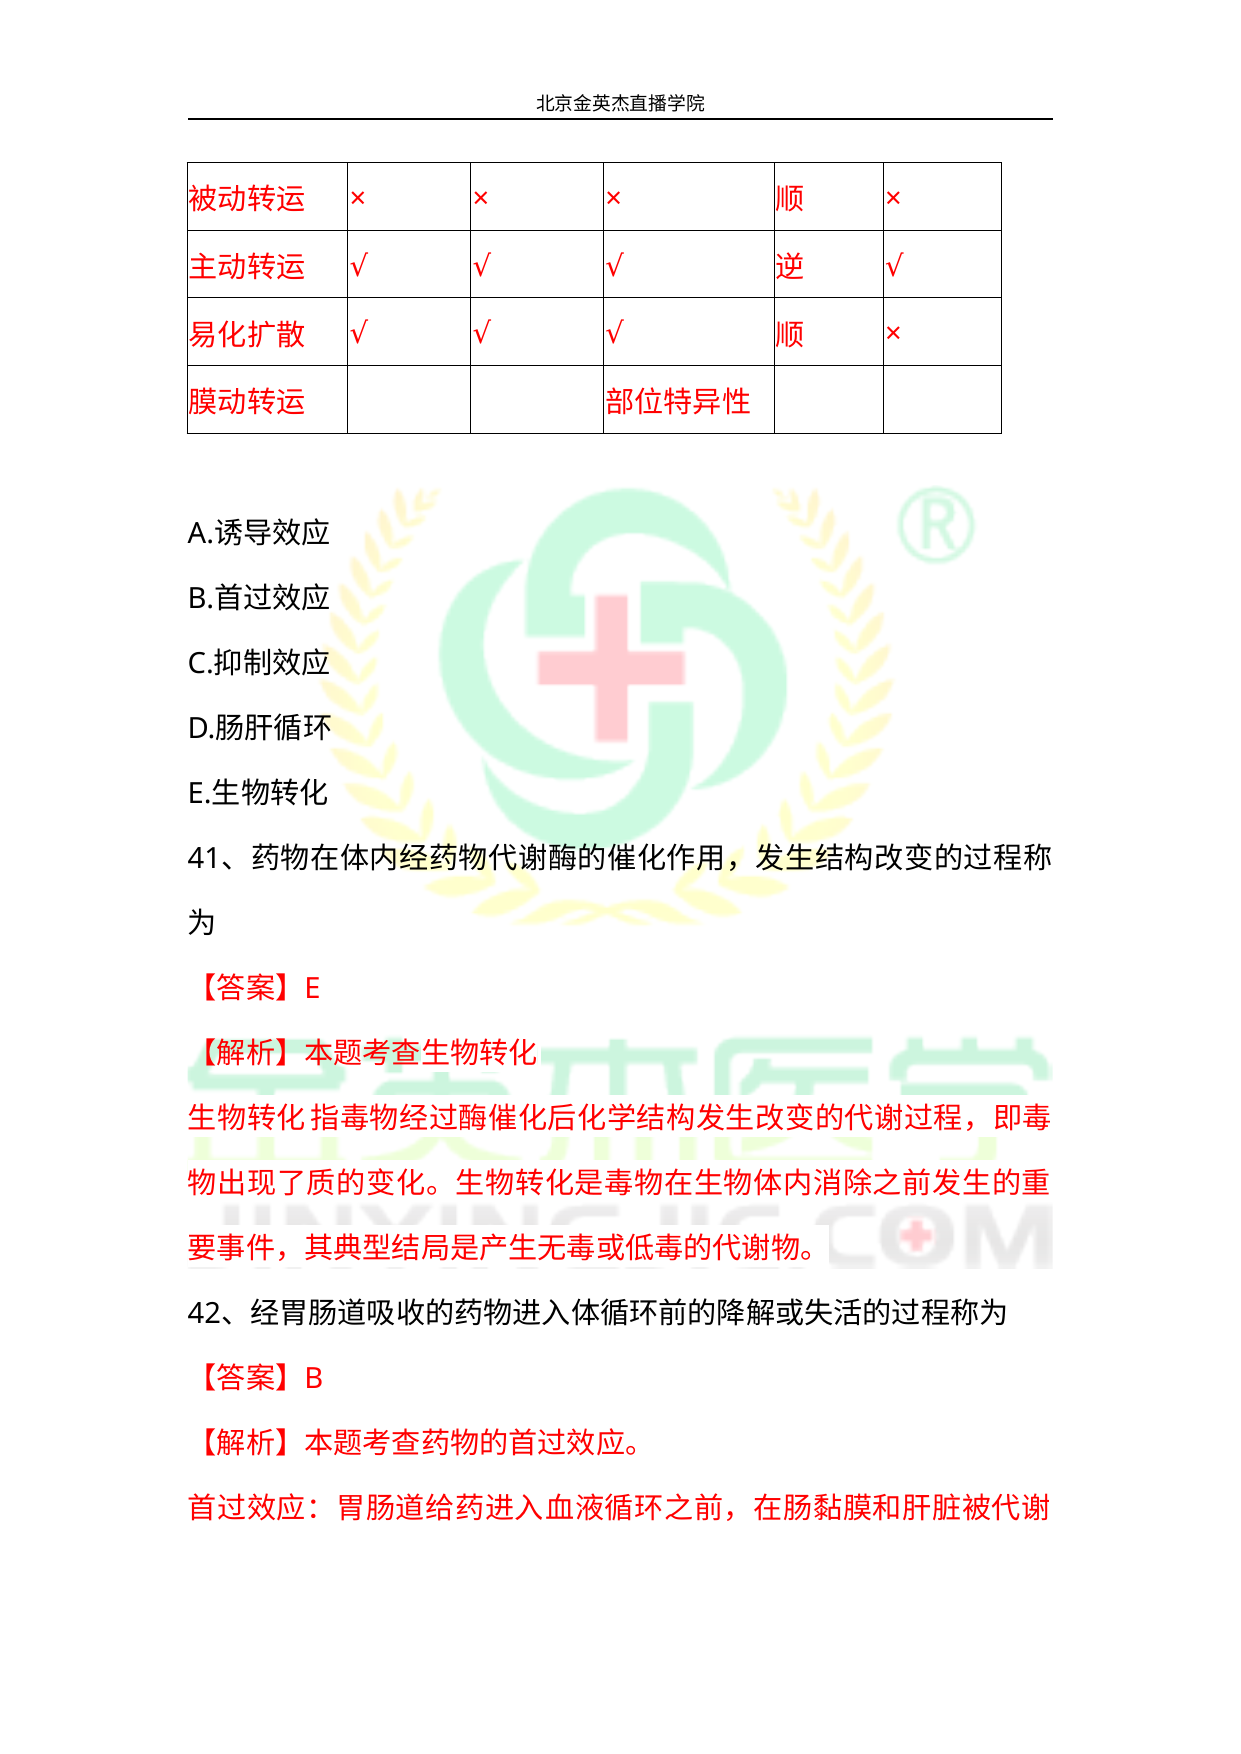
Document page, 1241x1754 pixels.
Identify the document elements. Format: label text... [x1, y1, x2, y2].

table_cell √ [471, 231, 603, 297]
table_cell 膜动转运 [188, 366, 347, 432]
text D.肠肝循环 [187, 693, 1053, 758]
table_cell × [348, 163, 470, 229]
text A.诱导效应 [187, 498, 1053, 563]
table_cell √ [604, 298, 774, 365]
table_cell 逆 [775, 231, 883, 297]
table_cell [884, 366, 1001, 432]
table_cell √ [348, 298, 470, 365]
text 【解析】本题考查药物的首过效应。 [187, 1408, 1053, 1473]
text C.抑制效应 [187, 628, 1053, 693]
text 41、药物在体内经药物代谢酶的催化作用，发生结构改变的过程称为 [187, 823, 1053, 953]
table_cell [471, 366, 603, 432]
text 生物转化 指毒物经过酶催化后化学结构发生改变的代谢过程，即毒物出现了质的变化。生物转化是毒物在生物体内消除之前发生的重要事件，其典型结局是产生无毒或低毒的代谢物。 [187, 1083, 1053, 1278]
table_cell × [884, 163, 1001, 229]
text E.生物转化 [187, 758, 1053, 823]
text B.首过效应 [187, 563, 1053, 628]
table_cell 顺 [775, 298, 883, 365]
text 【答案】B [187, 1343, 1053, 1408]
table_cell 易化扩散 [188, 298, 347, 365]
table_cell √ [884, 231, 1001, 297]
text 42、经胃肠道吸收的药物进入体循环前的降解或失活的过程称为 [187, 1278, 1053, 1343]
text 【答案】E [187, 953, 1053, 1018]
table_cell √ [348, 231, 470, 297]
table_cell 部位特异性 [604, 366, 774, 432]
table_cell √ [471, 298, 603, 365]
table_cell × [471, 163, 603, 229]
table_cell [348, 366, 470, 432]
table_cell × [604, 163, 774, 229]
table_cell × [884, 298, 1001, 365]
table_cell √ [604, 231, 774, 297]
text 【解析】本题考查生物转化 [187, 1018, 1053, 1083]
table_cell 主动转运 [188, 231, 347, 297]
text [187, 1473, 1053, 1538]
table_cell [775, 366, 883, 432]
table_cell 被动转运 [188, 163, 347, 229]
table_cell 顺 [775, 163, 883, 229]
